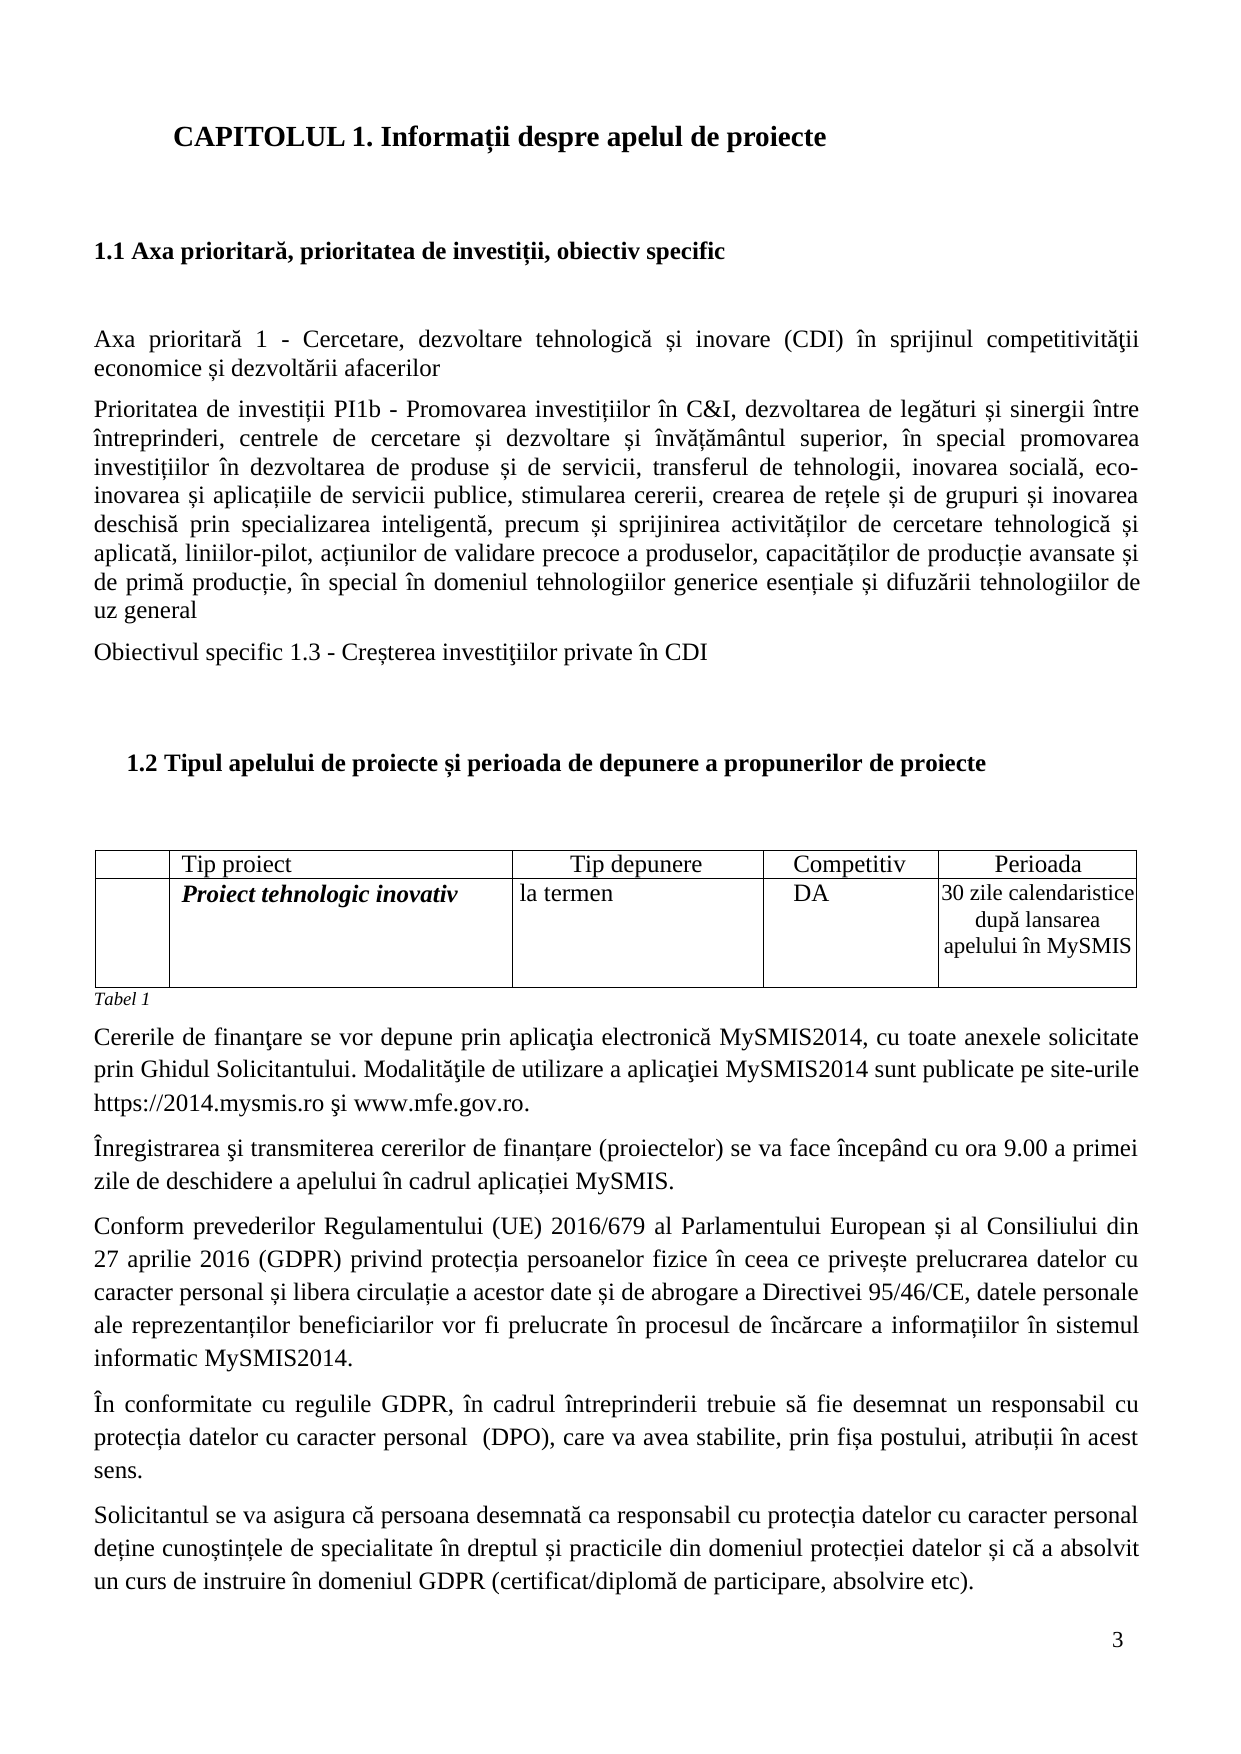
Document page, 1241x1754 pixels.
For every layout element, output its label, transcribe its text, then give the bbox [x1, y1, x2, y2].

text Cererile de finanţare se vor depune prin aplicaţia electronică MySMIS2014, cu toate anexele solicitate prin Ghidul Solicitantului. Modalităţile de utilizare a aplicaţiei MySMIS2014 sunt publicate pe site-urile https://2014.mysmis.ro şi www.mfe.gov.ro. [94, 1022, 1140, 1116]
text Axa prioritară 1 - Cercetare, dezvoltare tehnologică și inovare (CDI) în sprijinul competitivităţii economice și dezvoltării afacerilor [94, 324, 1140, 382]
table_cell la termen [513, 879, 763, 987]
subtitle 1.1 Axa prioritară, prioritatea de investiții, obiectiv specific [94, 236, 1140, 264]
subtitle Tipul apelului de proiecte și perioada de depunere a propunerilor de proiecte [126, 748, 1140, 777]
table_header [96, 851, 169, 878]
text Tabel 1 [94, 988, 1140, 1009]
table_cell 30 zile calendaristice după lansarea apelului în MySMIS [939, 879, 1136, 987]
subtitle CAPITOLUL 1. Informații despre apelul de proiecte [98, 119, 1140, 152]
text Solicitantul se va asigura că persoana desemnată ca responsabil cu protecția datelor cu caracter personal deține cunoștințele de specialitate în dreptul și practicile din domeniul protecției datelor și că a absolvit un curs de instruire în domeniul GDPR (certificat/diplomă de participare, absolvire etc). [94, 1500, 1140, 1595]
text În conformitate cu regulile GDPR, în cadrul întreprinderii trebuie să fie desemnat un responsabil cu protecția datelor cu caracter personal (DPO), care va avea stabilite, prin fișa postului, atribuții în acest sens. [94, 1389, 1140, 1483]
text Conform prevederilor Regulamentului (UE) 2016/679 al Parlamentului European și al Consiliului din 27 aprilie 2016 (GDPR) privind protecția persoanelor fizice în ceea ce privește prelucrarea datelor cu caracter personal și libera circulație a acestor date și de abrogare a Directivei 95/46/CE, datele personale ale reprezentanților beneficiarilor vor fi prelucrate în procesul de încărcare a informațiilor în sistemul informatic MySMIS2014. [94, 1211, 1140, 1372]
text Prioritatea de investiții PI1b - Promovarea investițiilor în C&I, dezvoltarea de legături și sinergii între întreprinderi, centrele de cercetare și dezvoltare și învățământul superior, în special promovarea investițiilor în dezvoltarea de produse și de servicii, transferul de tehnologii, inovarea socială, eco- inovarea și aplicațiile de servicii publice, stimularea cererii, crearea de rețele și de grupuri și inovarea deschisă prin specializarea inteligentă, precum și sprijinirea activităților de cercetare tehnologică și aplicată, liniilor-pilot, acțiunilor de validare precoce a produselor, capacităților de producție avansate și de primă producție, în special în domeniul tehnologiilor generice esențiale și difuzării tehnologiilor de uz general [94, 394, 1140, 624]
table_header Competitiv [764, 851, 938, 878]
table_header Tip proiect [170, 851, 512, 878]
table_cell DA [764, 879, 938, 987]
table_header Tip depunere [513, 851, 763, 878]
text Înregistrarea şi transmiterea cererilor de finanțare (proiectelor) se va face începând cu ora 9.00 a primei zile de deschidere a apelului în cadrul aplicației MySMIS. [94, 1133, 1140, 1195]
table_header Perioada [939, 851, 1136, 878]
table_cell Proiect tehnologic inovativ [170, 879, 512, 987]
text Obiectivul specific 1.3 - Creșterea investiţiilor private în CDI [94, 637, 1140, 665]
table_cell [96, 879, 169, 987]
